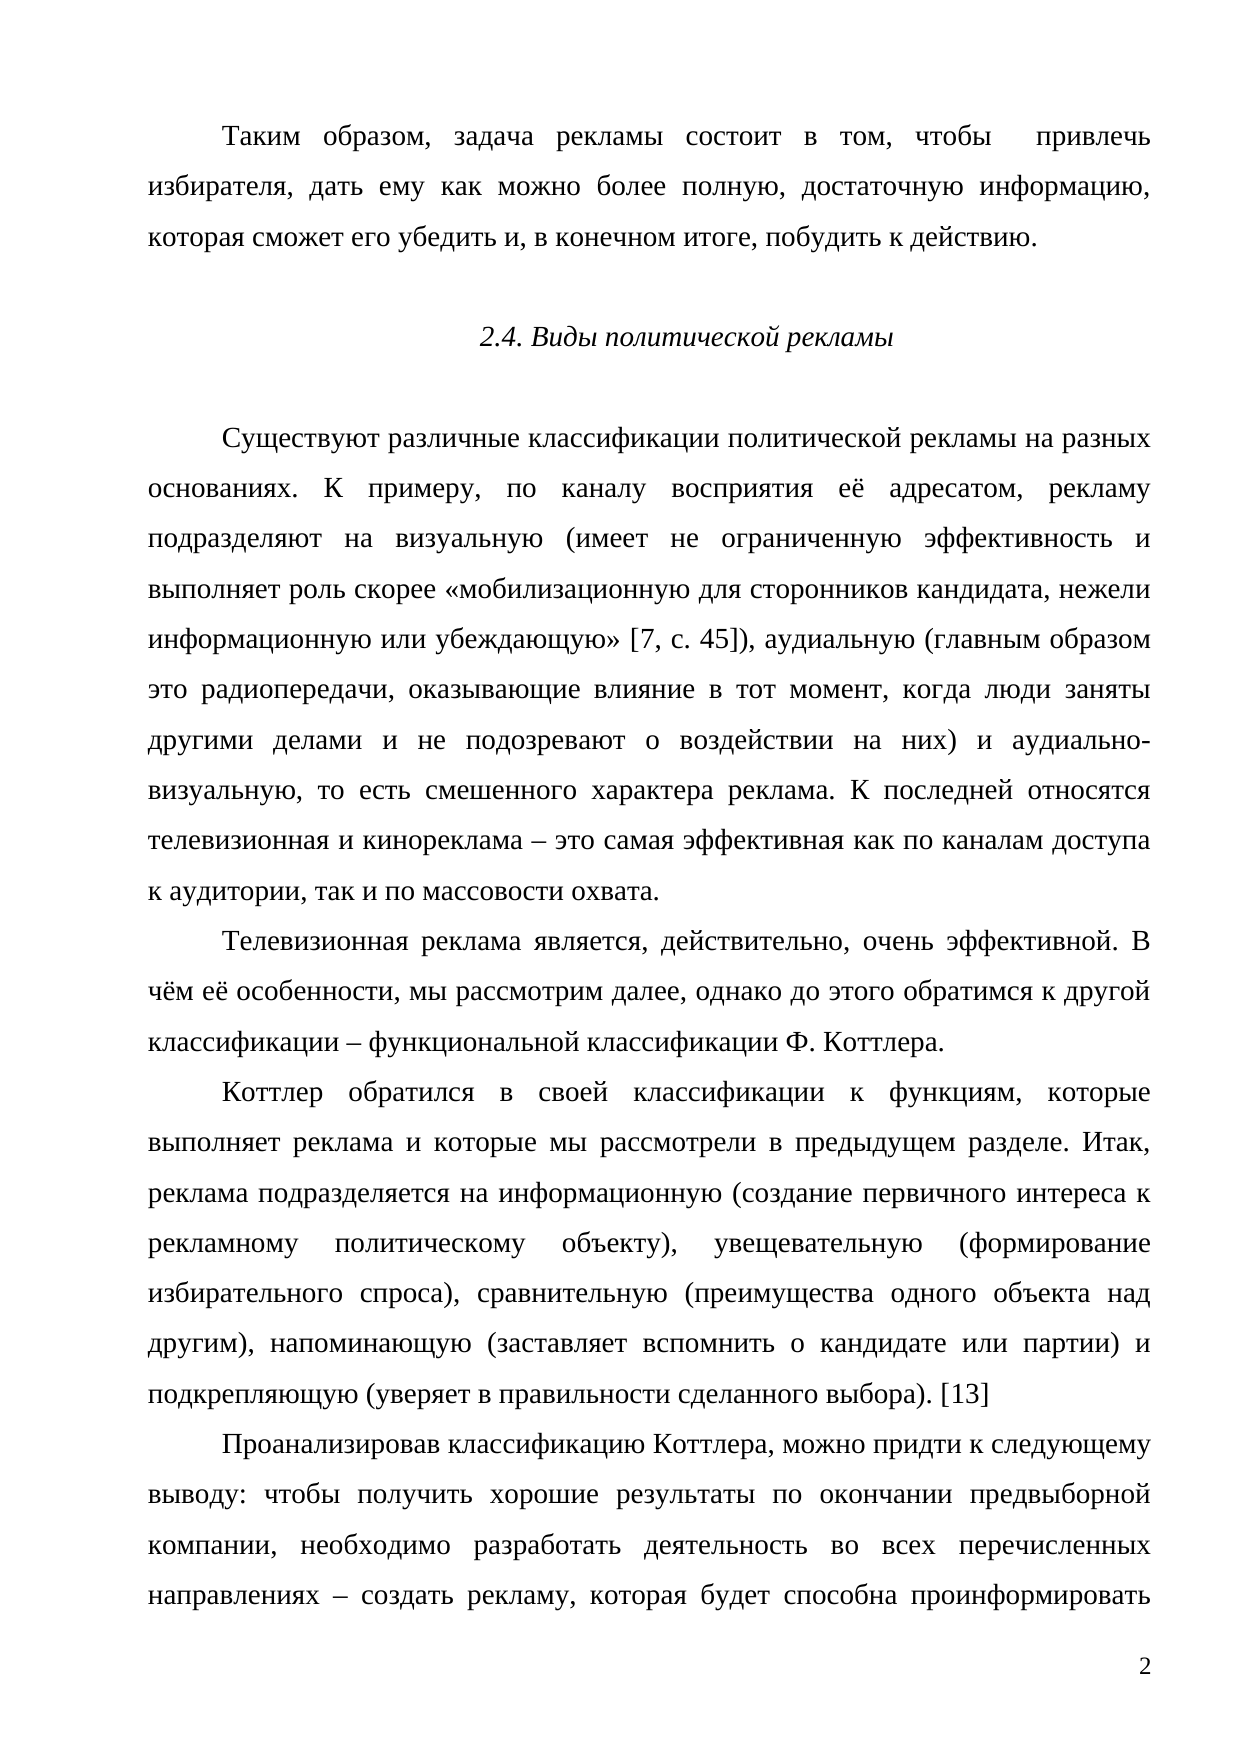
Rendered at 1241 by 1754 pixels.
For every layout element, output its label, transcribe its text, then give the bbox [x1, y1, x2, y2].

text 2.4. Виды политической рекламы [148, 319, 1152, 353]
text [148, 1426, 1152, 1611]
text Телевизионная реклама является, действительно, очень эффективной. В чём её особенности, мы рассмотрим далее, однако до этого обратимся к другой классификации – функциональной классификации Ф. Коттлера. [148, 923, 1152, 1057]
text Существуют различные классификации политической рекламы на разных основаниях. К примеру, по каналу восприятия её адресатом, рекламу подразделяют на визуальную (имеет не ограниченную эффективность и выполняет роль скорее «мобилизационную для сторонников кандидата, нежели информационную или убеждающую» [7, с. 45]), аудиальную (главным образом это радиопередачи, оказывающие влияние в тот момент, когда люди заняты другими делами и не подозревают о воздействии на них) и аудиально-визуальную, то есть смешенного характера реклама. К последней относятся телевизионная и кинореклама – это самая эффективная как по каналам доступа к аудитории, так и по массовости охвата. [148, 420, 1152, 906]
text Таким образом, задача рекламы состоит в том, чтобы привлечь избирателя, дать ему как можно более полную, достаточную информацию, которая сможет его убедить и, в конечном итоге, побудить к действию. [148, 118, 1152, 252]
text Коттлер обратился в своей классификации к функциям, которые выполняет реклама и которые мы рассмотрели в предыдущем разделе. Итак, реклама подразделяется на информационную (создание первичного интереса к рекламному политическому объекту), увещевательную (формирование избирательного спроса), сравнительную (преимущества одного объекта над другим), напоминающую (заставляет вспомнить о кандидате или партии) и подкрепляющую (уверяет в правильности сделанного выбора). [13] [148, 1074, 1152, 1409]
